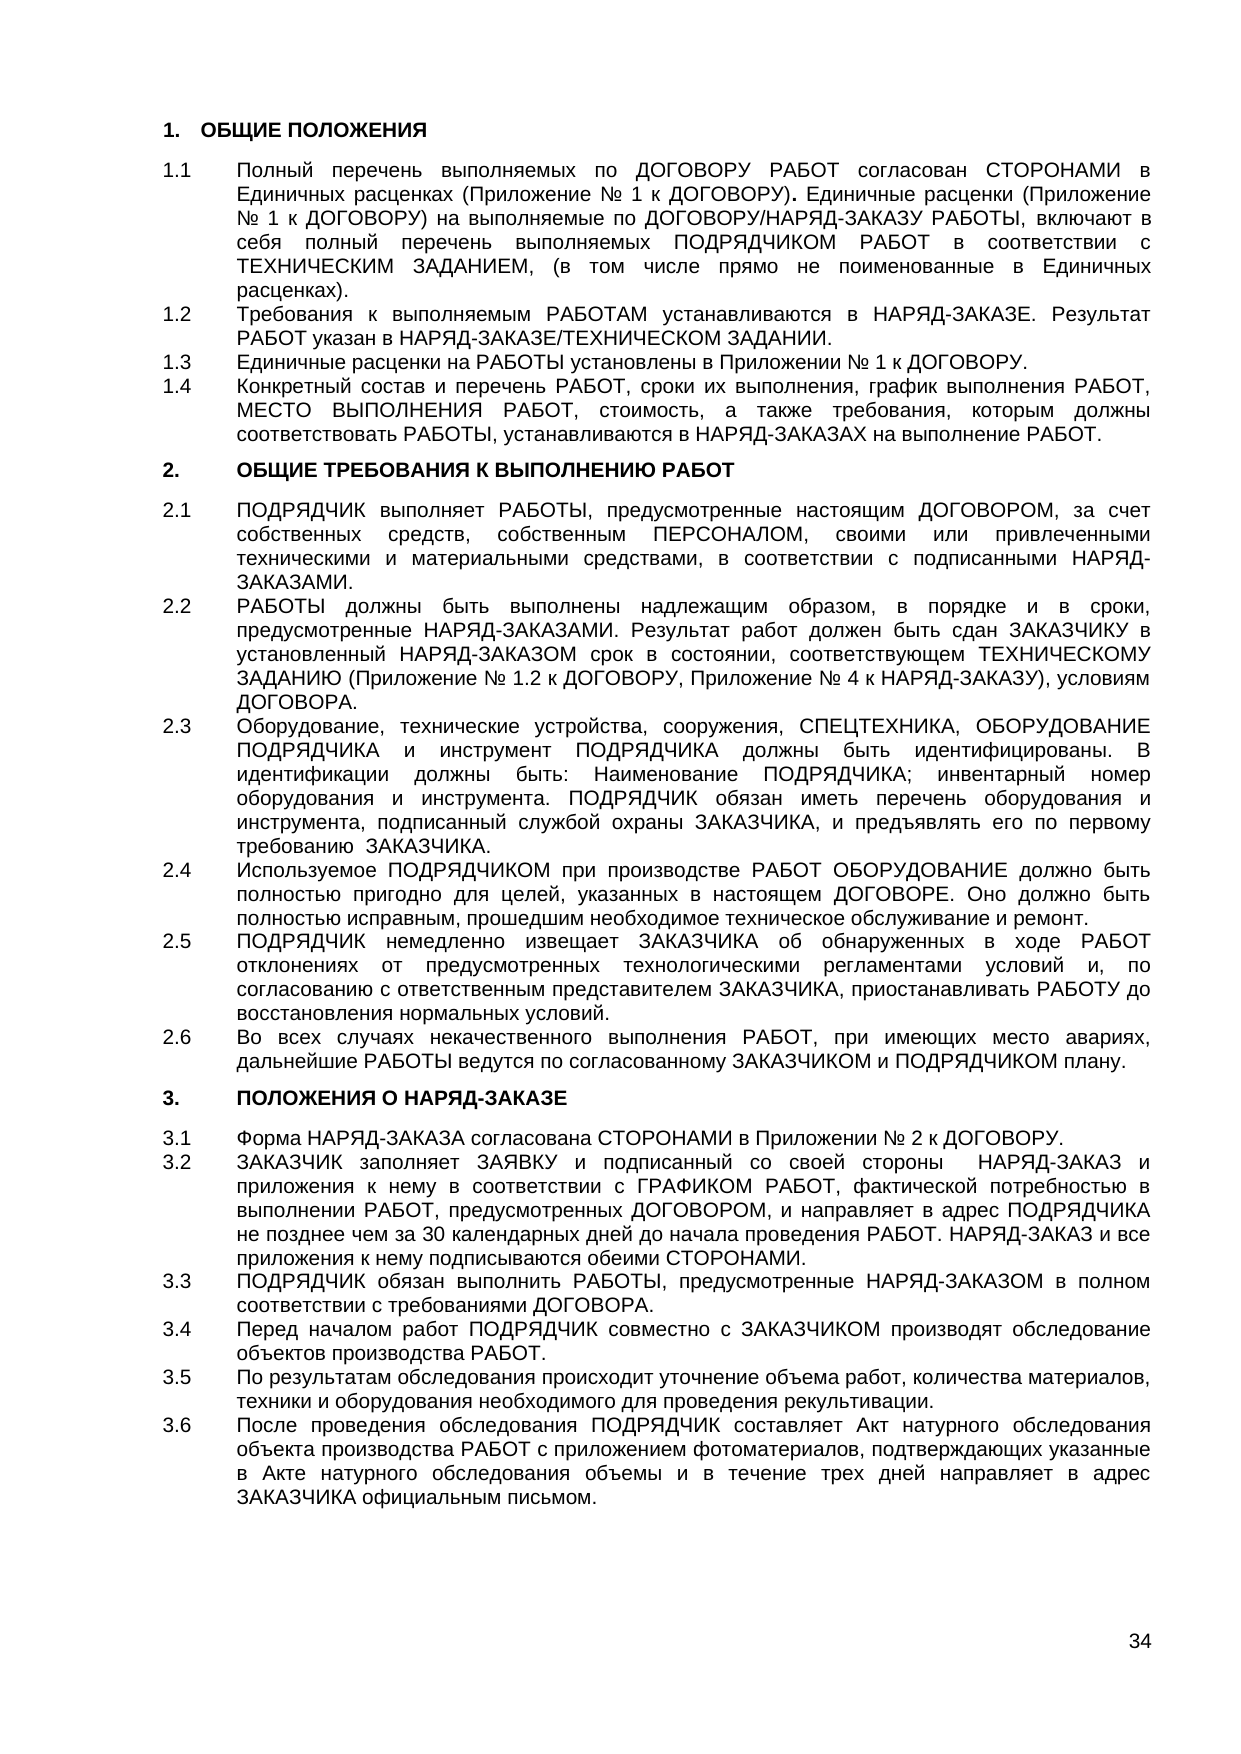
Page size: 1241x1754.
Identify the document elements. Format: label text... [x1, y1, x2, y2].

subtitle ОБЩИЕ ТРЕБОВАНИЯ К ВЫПОЛНЕНИЮ РАБОТ [162, 458, 1152, 482]
subtitle Конкретный состав и перечень РАБОТ, сроки их выполнения, график выполнения РАБОТ, МЕСТО ВЫПОЛНЕНИЯ РАБОТ, стоимость, а также требования, которым должны соответствовать РАБОТЫ, устанавливаются в НАРЯД-ЗАКАЗАХ на выполнение РАБОТ. [162, 374, 1152, 446]
subtitle Форма НАРЯД-ЗАКАЗА согласована СТОРОНАМИ в Приложении № 2 к ДОГОВОРУ. [162, 1126, 1152, 1149]
subtitle ПОДРЯДЧИК обязан выполнить РАБОТЫ, предусмотренные НАРЯД-ЗАКАЗОМ в полном соответствии с требованиями ДОГОВОРА. [162, 1269, 1152, 1317]
subtitle РАБОТЫ должны быть выполнены надлежащим образом, в порядке и в сроки, предусмотренные НАРЯД-ЗАКАЗАМИ. Результат работ должен быть сдан ЗАКАЗЧИКУ в установленный НАРЯД-ЗАКАЗОМ срок в состоянии, соответствующем ТЕХНИЧЕСКОМУ ЗАДАНИЮ (Приложение № 1.2 к ДОГОВОРУ, Приложение № 4 к НАРЯД-ЗАКАЗУ), условиям ДОГОВОРА. [162, 594, 1152, 714]
subtitle ПОДРЯДЧИК немедленно извещает ЗАКАЗЧИКА об обнаруженных в ходе РАБОТ отклонениях от предусмотренных технологическими регламентами условий и, по согласованию с ответственным представителем ЗАКАЗЧИКА, приостанавливать РАБОТУ до восстановления нормальных условий. [162, 929, 1152, 1025]
subtitle Полный перечень выполняемых по ДОГОВОРУ РАБОТ согласован СТОРОНАМИ в Единичных расценках (Приложение № 1 к ДОГОВОРУ). Единичные расценки (Приложение № 1 к ДОГОВОРУ) на выполняемые по ДОГОВОРУ/НАРЯД-ЗАКАЗУ РАБОТЫ, включают в себя полный перечень выполняемых ПОДРЯДЧИКОМ РАБОТ в соответствии с ТЕХНИЧЕСКИМ ЗАДАНИЕМ, (в том числе прямо не поименованные в Единичных расценках). [162, 158, 1152, 302]
subtitle Во всех случаях некачественного выполнения РАБОТ, при имеющих место авариях, дальнейшие РАБОТЫ ведутся по согласованному ЗАКАЗЧИКОМ и ПОДРЯДЧИКОМ плану. [162, 1025, 1152, 1073]
subtitle ОБЩИЕ ПОЛОЖЕНИЯ [163, 118, 1152, 142]
subtitle Оборудование, технические устройства, сооружения, СПЕЦТЕХНИКА, ОБОРУДОВАНИЕ ПОДРЯДЧИКА и инструмент ПОДРЯДЧИКА должны быть идентифицированы. В идентификации должны быть: Наименование ПОДРЯДЧИКА; инвентарный номер оборудования и инструмента. ПОДРЯДЧИК обязан иметь перечень оборудования и инструмента, подписанный службой охраны ЗАКАЗЧИКА, и предъявлять его по первому требованию ЗАКАЗЧИКА. [162, 714, 1152, 857]
subtitle Используемое ПОДРЯДЧИКОМ при производстве РАБОТ ОБОРУДОВАНИЕ должно быть полностью пригодно для целей, указанных в настоящем ДОГОВОРЕ. Оно должно быть полностью исправным, прошедшим необходимое техническое обслуживание и ремонт. [162, 857, 1152, 929]
subtitle Перед началом работ ПОДРЯДЧИК совместно с ЗАКАЗЧИКОМ производят обследование объектов производства РАБОТ. [162, 1317, 1152, 1365]
subtitle ПОДРЯДЧИК выполняет РАБОТЫ, предусмотренные настоящим ДОГОВОРОМ, за счет собственных средств, собственным ПЕРСОНАЛОМ, своими или привлеченными техническими и материальными средствами, в соответствии с подписанными НАРЯД-ЗАКАЗАМИ. [162, 498, 1152, 594]
subtitle Единичные расценки на РАБОТЫ установлены в Приложении № 1 к ДОГОВОРУ. [162, 350, 1152, 374]
subtitle ЗАКАЗЧИК заполняет ЗАЯВКУ и подписанный со своей стороны НАРЯД-ЗАКАЗ и приложения к нему в соответствии с ГРАФИКОМ РАБОТ, фактической потребностью в выполнении РАБОТ, предусмотренных ДОГОВОРОМ, и направляет в адрес ПОДРЯДЧИКА не позднее чем за 30 календарных дней до начала проведения РАБОТ. НАРЯД-ЗАКАЗ и все приложения к нему подписываются обеими СТОРОНАМИ. [162, 1149, 1152, 1269]
subtitle ПОЛОЖЕНИЯ О НАРЯД-ЗАКАЗЕ [162, 1086, 1152, 1109]
subtitle По результатам обследования происходит уточнение объема работ, количества материалов, техники и оборудования необходимого для проведения рекультивации. [162, 1365, 1152, 1413]
subtitle Требования к выполняемым РАБОТАМ устанавливаются в НАРЯД-ЗАКАЗЕ. Результат РАБОТ указан в НАРЯД-ЗАКАЗЕ/ТЕХНИЧЕСКОМ ЗАДАНИИ. [162, 302, 1152, 350]
subtitle После проведения обследования ПОДРЯДЧИК составляет Акт натурного обследования объекта производства РАБОТ с приложением фотоматериалов, подтверждающих указанные в Акте натурного обследования объемы и в течение трех дней направляет в адрес ЗАКАЗЧИКА официальным письмом. [162, 1413, 1152, 1509]
